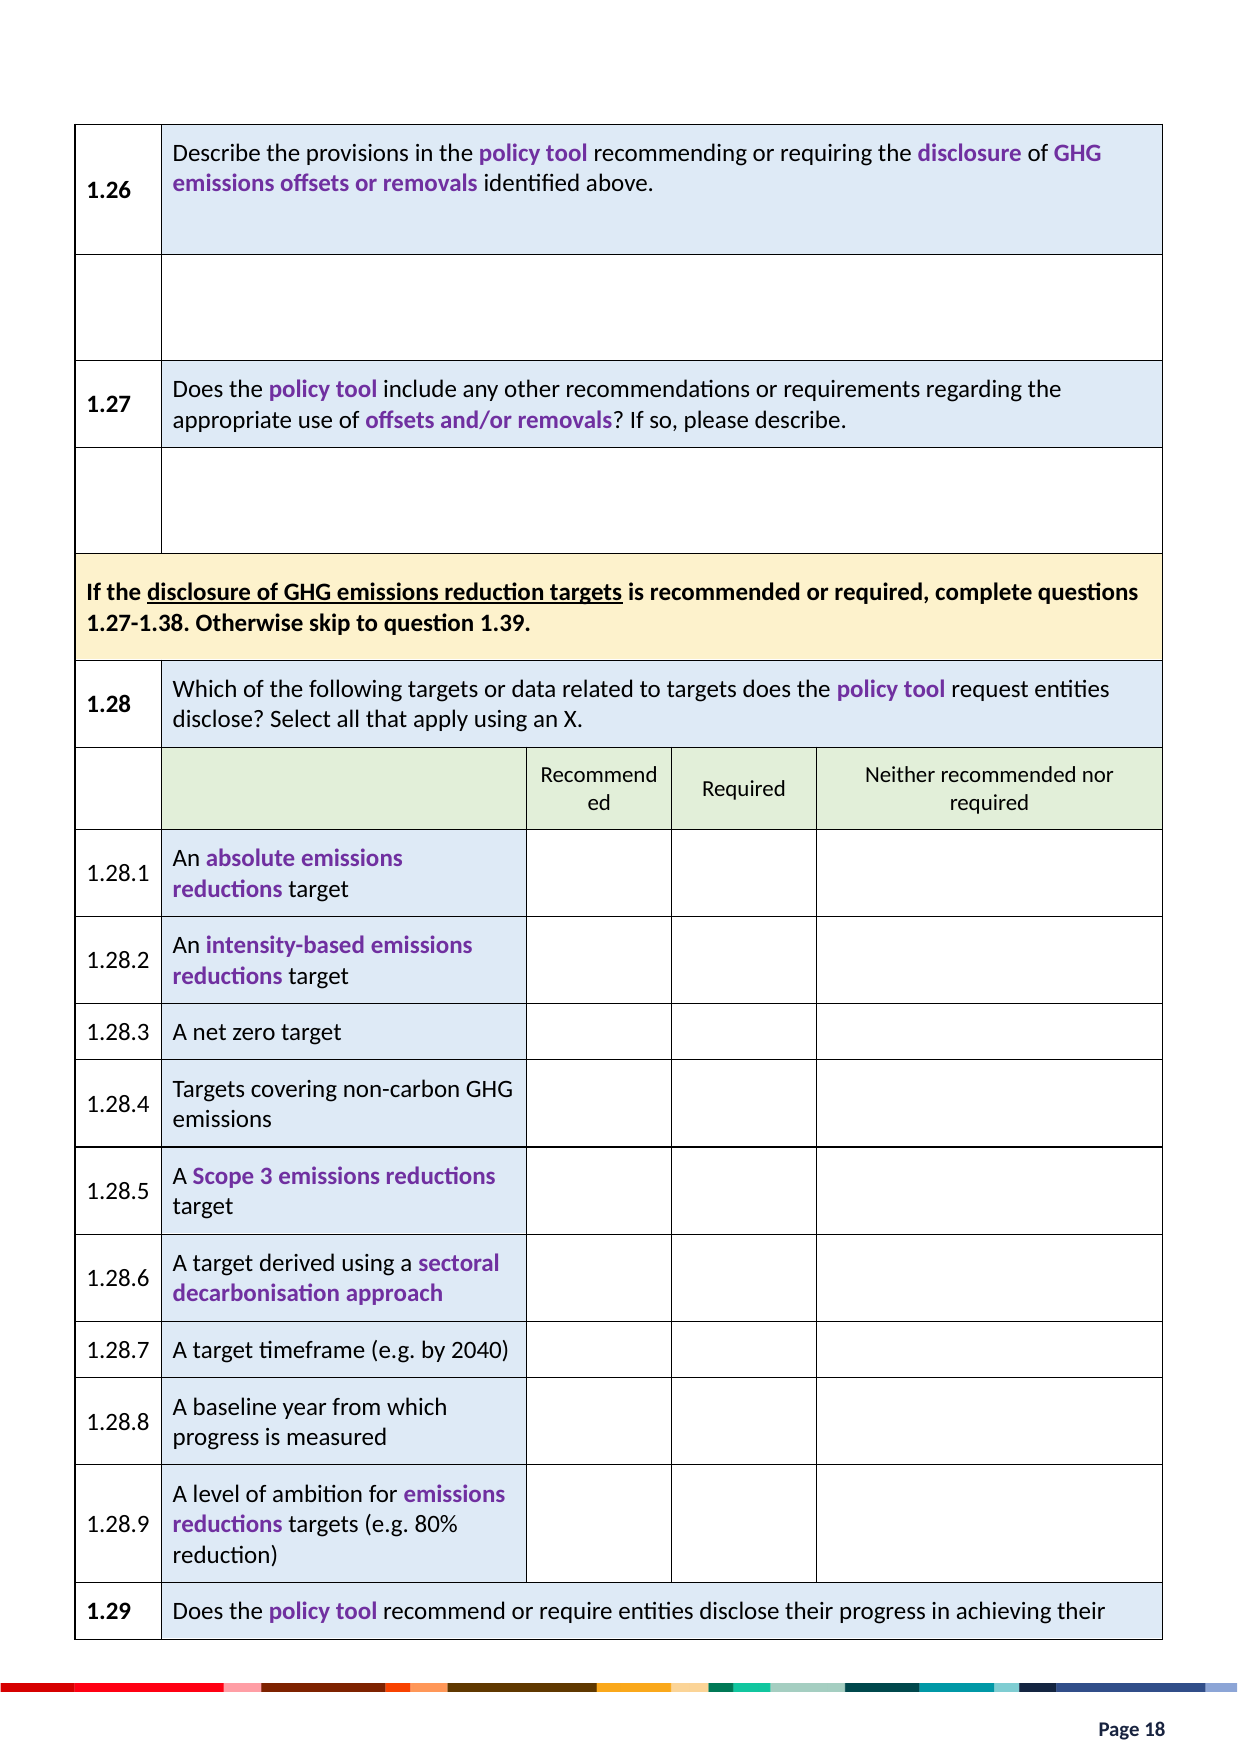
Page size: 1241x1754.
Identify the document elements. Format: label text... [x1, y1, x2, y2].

table_cell A Scope 3 emissions reductions target [162, 1148, 526, 1233]
picture [0, 1683, 1236, 1692]
table_cell A target derived using a sectoral decarbonisation approach [162, 1235, 526, 1321]
table_cell [817, 1148, 1162, 1233]
table_cell [817, 1235, 1162, 1321]
table_cell [527, 1465, 671, 1582]
table_cell 1.28.4 [76, 1060, 161, 1146]
table_cell [817, 917, 1162, 1003]
table_cell Which of the following targets or data related to targets does the policy tool request entities disclose? Select all that apply using an X. [162, 661, 1162, 747]
table_cell [817, 1322, 1162, 1377]
table_cell [162, 748, 526, 829]
table_cell [672, 917, 816, 1003]
table_cell 1.28.5 [76, 1148, 161, 1233]
table_cell [817, 1378, 1162, 1464]
table_cell Targets covering non-carbon GHG emissions [162, 1060, 526, 1146]
table_cell 1.28.7 [76, 1322, 161, 1377]
table_cell A baseline year from which progress is measured [162, 1378, 526, 1464]
table_cell [527, 1378, 671, 1464]
table_cell [817, 830, 1162, 916]
table_cell [76, 448, 161, 553]
table_cell 1.28.2 [76, 917, 161, 1003]
table_cell [817, 1004, 1162, 1059]
table_cell An intensity-based emissions reductions target [162, 917, 526, 1003]
table_cell 1.28.1 [76, 830, 161, 916]
table_cell [672, 1378, 816, 1464]
table_cell [527, 1322, 671, 1377]
table_cell A net zero target [162, 1004, 526, 1059]
table_cell [817, 1465, 1162, 1582]
table_cell 1.28.8 [76, 1378, 161, 1464]
table_cell [672, 1235, 816, 1321]
table_cell 1.28 [76, 661, 161, 747]
table_cell [817, 1060, 1162, 1146]
table_cell [76, 748, 161, 829]
table_cell A target timeframe (e.g. by 2040) [162, 1322, 526, 1377]
table_cell Describe the provisions in the policy tool recommending or requiring the disclosure of GHG emissions offsets or removals identified above. [162, 125, 1162, 254]
table_cell Does the policy tool include any other recommendations or requirements regarding the appropriate use of offsets and/or removals? If so, please describe. [162, 361, 1162, 447]
table_cell [162, 448, 1162, 553]
table_cell [527, 1060, 671, 1146]
table_cell Required [672, 748, 816, 829]
table_cell If the disclosure of GHG emissions reduction targets is recommended or required, complete questions 1.27-1.38. Otherwise skip to question 1.39. [76, 554, 1162, 659]
table_cell 1.27 [76, 361, 161, 447]
table_cell [527, 830, 671, 916]
table_cell [672, 830, 816, 916]
table_cell [672, 1148, 816, 1233]
table_cell 1.28.6 [76, 1235, 161, 1321]
table_cell 1.28.3 [76, 1004, 161, 1059]
table_cell 1.28.9 [76, 1465, 161, 1582]
table_cell 1.26 [76, 125, 161, 254]
table_cell 1.29 [76, 1583, 161, 1638]
table_cell Recommended [527, 748, 671, 829]
table_cell [527, 1235, 671, 1321]
table_cell A level of ambition for emissions reductions targets (e.g. 80% reduction) [162, 1465, 526, 1582]
table_cell [527, 1148, 671, 1233]
table_cell [527, 917, 671, 1003]
table_cell [162, 255, 1162, 360]
table_cell [672, 1322, 816, 1377]
table_cell [672, 1004, 816, 1059]
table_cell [162, 1583, 1162, 1638]
table_cell An absolute emissions reductions target [162, 830, 526, 916]
table_cell [672, 1465, 816, 1582]
table_cell [76, 255, 161, 360]
table_cell [527, 1004, 671, 1059]
table_cell [672, 1060, 816, 1146]
table_cell Neither recommended nor required [817, 748, 1162, 829]
